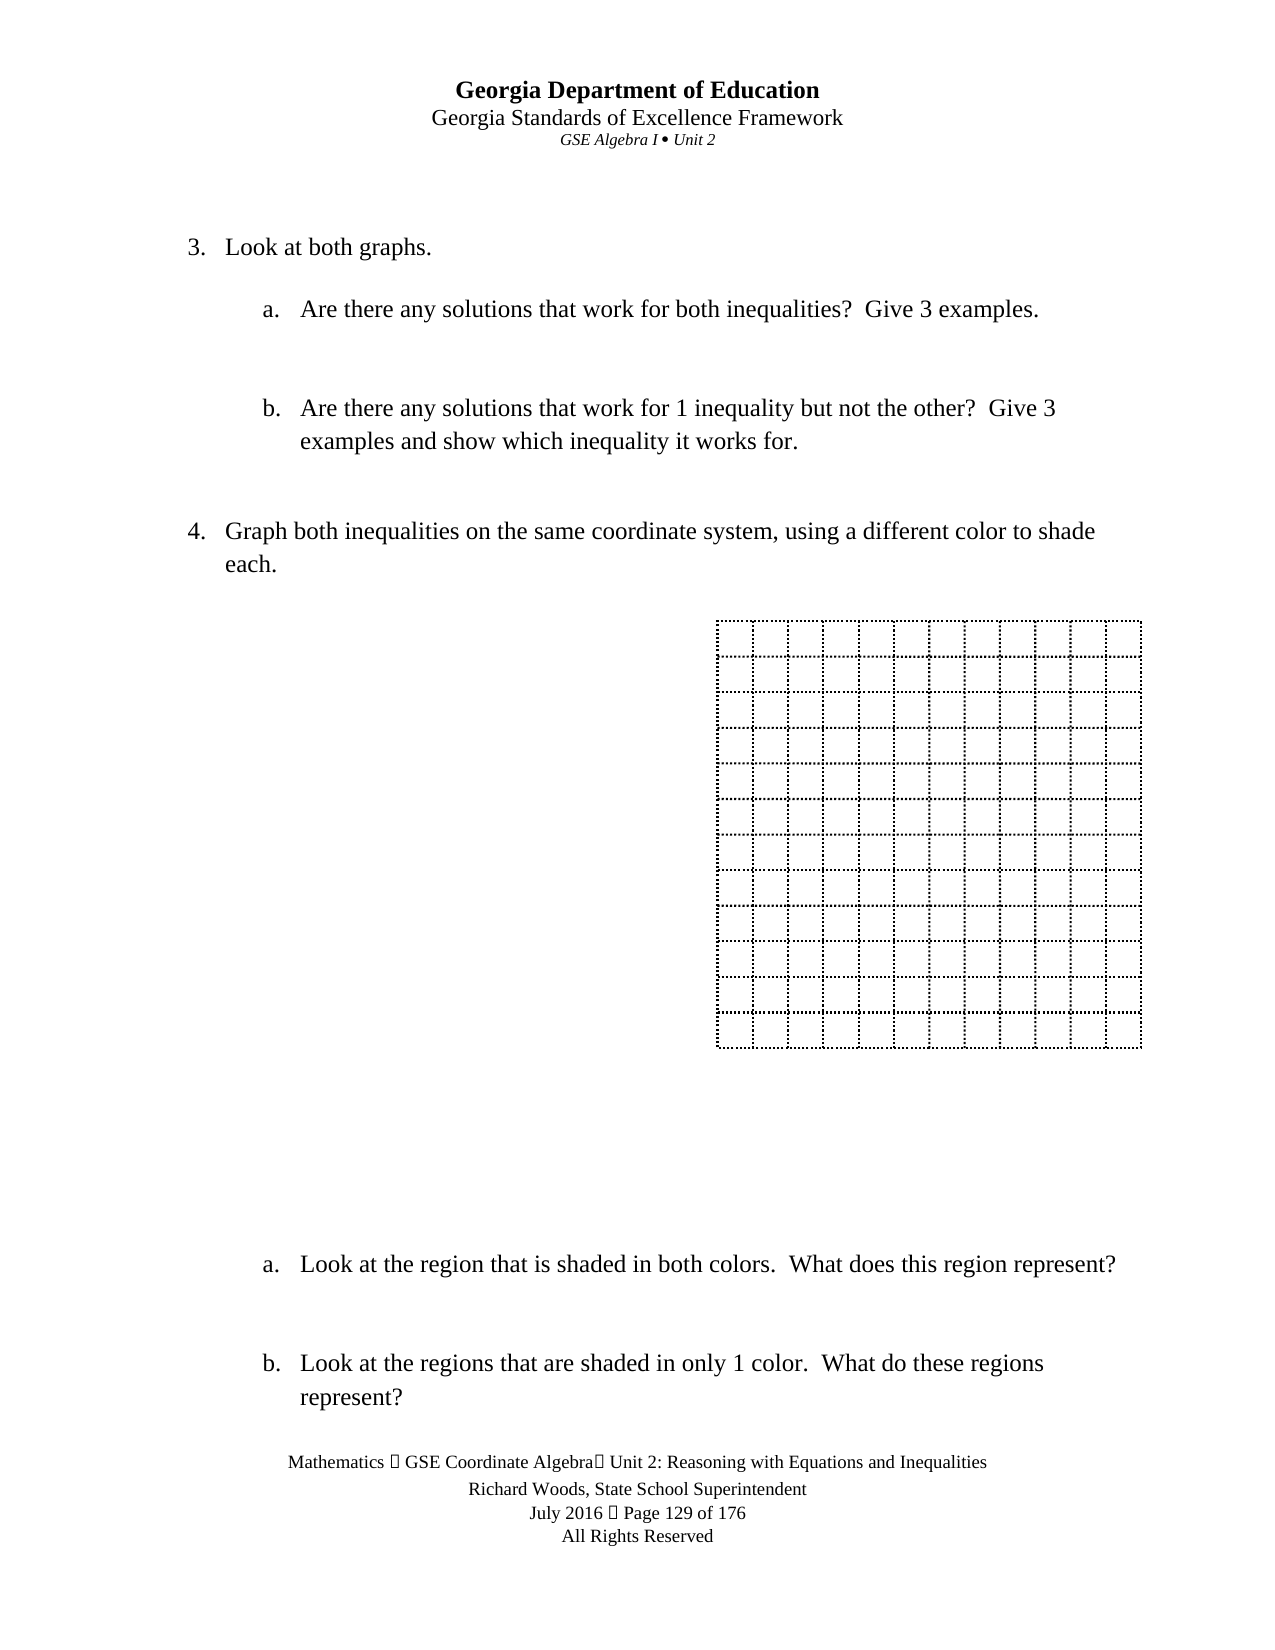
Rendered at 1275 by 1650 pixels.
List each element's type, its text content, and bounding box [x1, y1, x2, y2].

list Look at the region that is shaded in both colors. What does this region represent? [262, 1249, 1125, 1278]
list Graph both inequalities on the same coordinate system, using a different color to shade each. [187, 516, 1125, 578]
list Are there any solutions that work for both inequalities? Give 3 examples. [262, 294, 1125, 322]
list Are there any solutions that work for 1 inequality but not the other? Give 3 examples and show which inequality it works for. [262, 393, 1125, 454]
list Look at the regions that are shaded in only 1 color. What do these regions represent? [262, 1348, 1125, 1410]
list Look at both graphs. [187, 232, 1125, 261]
